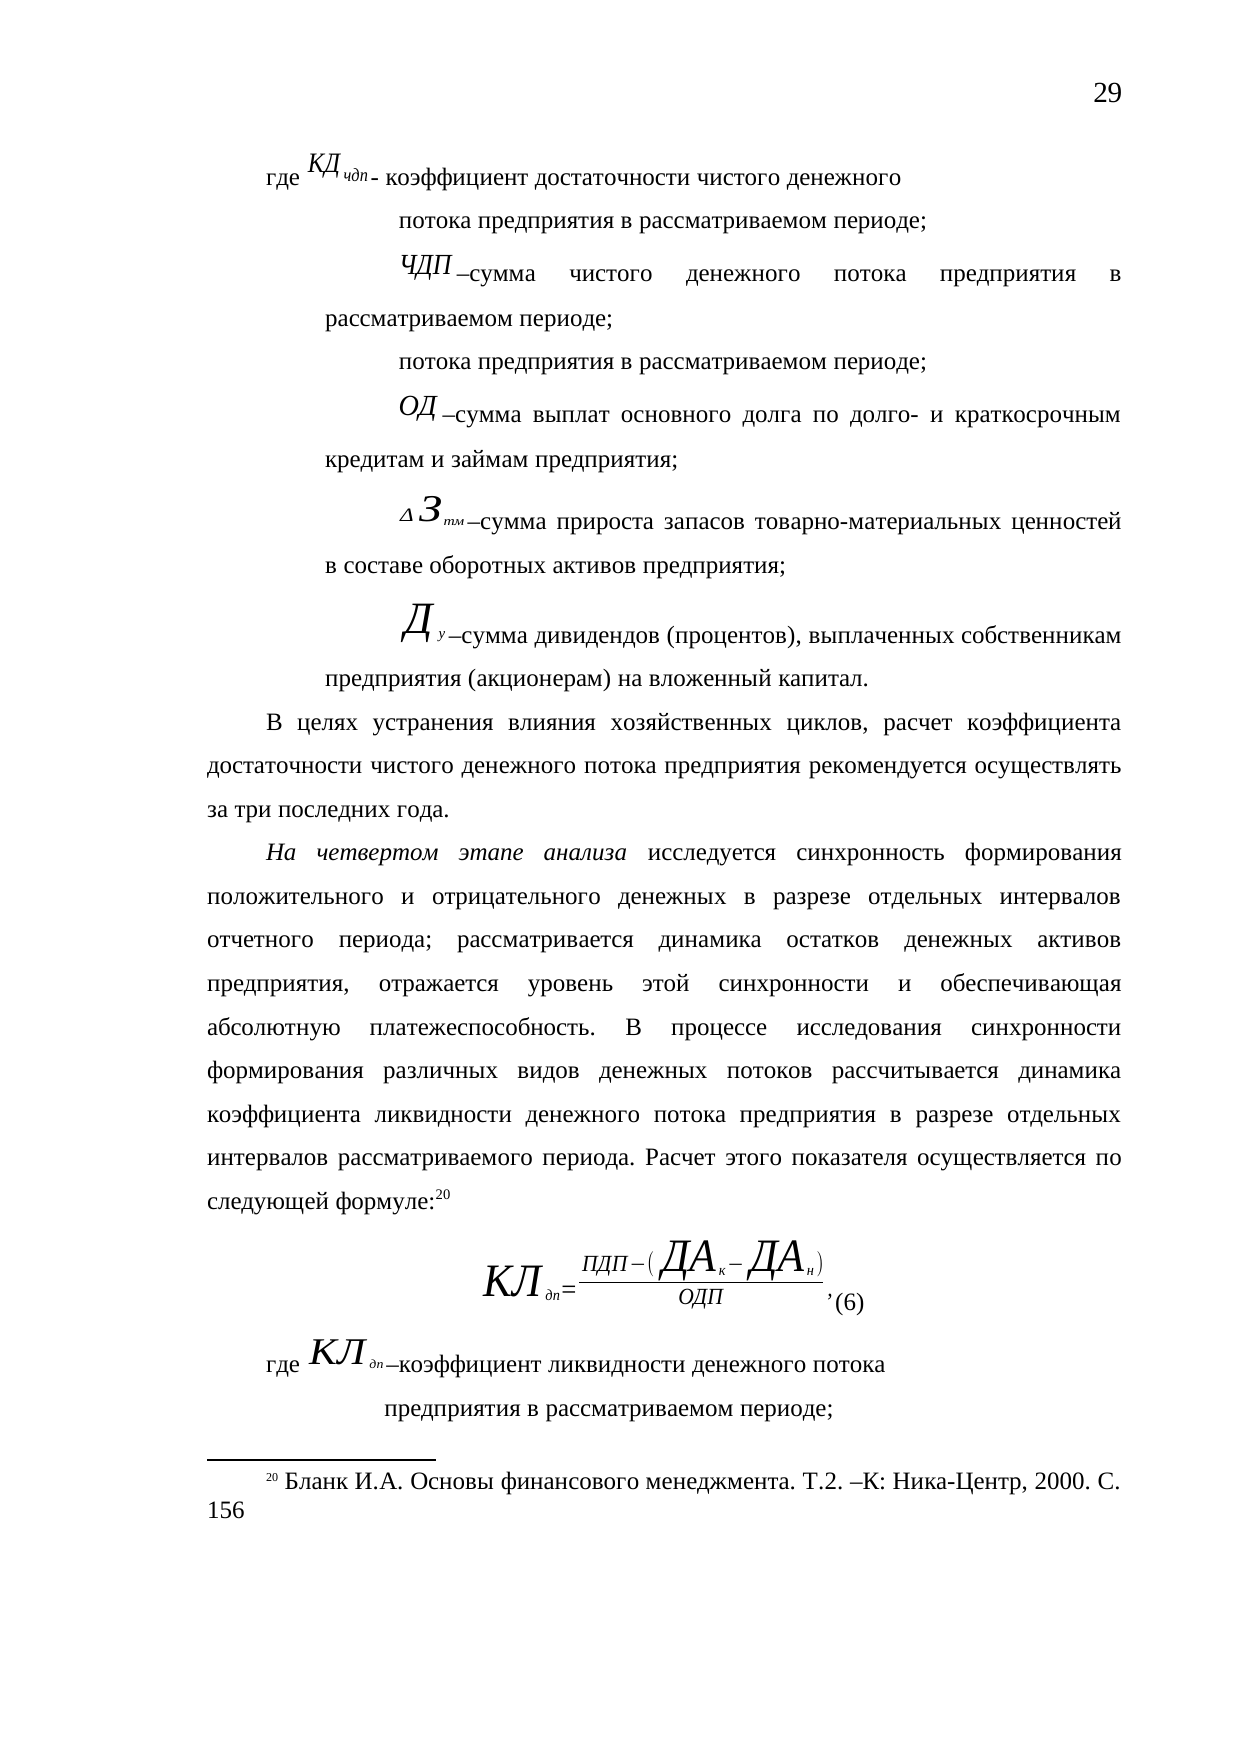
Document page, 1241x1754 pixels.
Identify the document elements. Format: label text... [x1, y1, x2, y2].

text –сумма выплат основного долга по долго- и краткосрочным кредитам и займам предприятия; [325, 390, 1122, 473]
text –сумма прироста запасов товарно-материальных ценностей в составе оборотных активов предприятия; [325, 487, 1122, 578]
text –сумма чистого денежного потока предприятия в рассматриваемом периоде; [325, 249, 1122, 332]
text –сумма дивидендов (процентов), выплаченных собственникам предприятия (акционерам) на вложенный капитал. [325, 593, 1122, 692]
text потока предприятия в рассматриваемом периоде; [325, 205, 1122, 234]
text На четвертом этапе анализа исследуется синхронность формирования положительного и отрицательного денежных в разрезе отдельных интервалов отчетного периода; рассматривается динамика остатков денежных активов предприятия, отражается уровень этой синхронности и обеспечивающая абсолютную платежеспособность. В процессе исследования синхронности формирования различных видов денежных потоков рассчитывается динамика коэффициента ликвидности денежного потока предприятия в разрезе отдельных интервалов рассматриваемого периода. Расчет этого показателя осуществляется по следующей формуле: [207, 837, 1122, 1214]
text где –коэффициент ликвидности денежного потока [207, 1330, 1122, 1378]
text предприятия в рассматриваемом периоде; [310, 1392, 1122, 1422]
text потока предприятия в рассматриваемом периоде; [325, 346, 1122, 375]
text где - коэффициент достаточности чистого денежного [207, 148, 1122, 191]
text (6) [207, 1229, 1122, 1316]
text В целях устранения влияния хозяйственных циклов, расчет коэффициента достаточности чистого денежного потока предприятия рекомендуется осуществлять за три последних года. [207, 707, 1122, 823]
